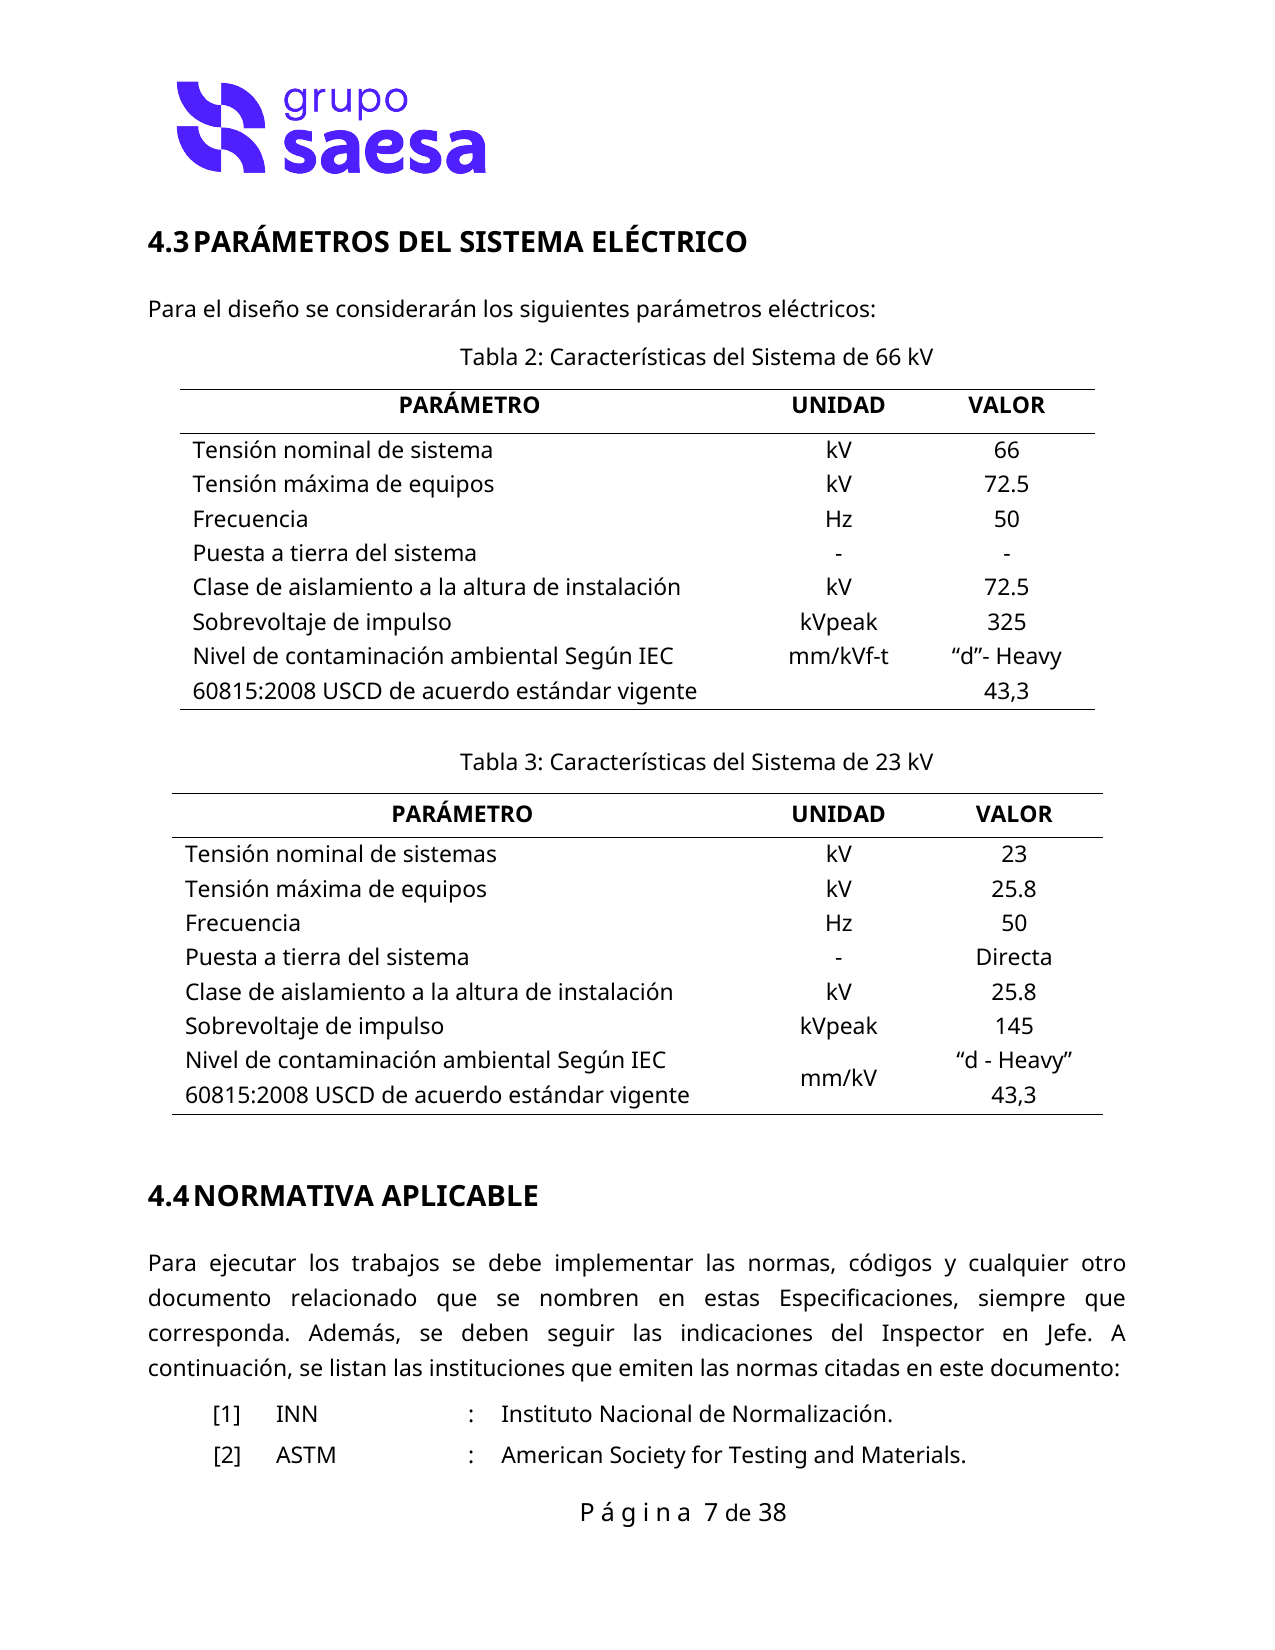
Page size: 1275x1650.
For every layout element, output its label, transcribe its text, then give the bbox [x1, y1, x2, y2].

table_cell kV [752, 873, 925, 907]
table_cell kV [759, 571, 918, 606]
table_cell Nivel de contaminación ambiental Según IEC 60815:2008 USCD de acuerdo estándar vigente [180, 640, 759, 709]
table_cell Directa [925, 941, 1103, 976]
table_cell Hz [759, 503, 918, 537]
table_header VALOR [918, 390, 1095, 433]
table_cell Puesta a tierra del sistema [180, 537, 759, 571]
table_cell [2] [187, 1441, 261, 1482]
table_cell kVpeak [759, 606, 918, 640]
table_cell “d”- Heavy 43,3 [918, 640, 1095, 709]
table_header PARÁMETRO [180, 390, 759, 433]
table_header Instituto Nacional de Normalización. [501, 1399, 1088, 1441]
table_cell - [752, 941, 925, 976]
table_cell kV [752, 976, 925, 1010]
text Tabla 2: Características del Sistema de 66 kV [266, 341, 1127, 372]
table_cell 25.8 [925, 976, 1103, 1010]
table_cell Tensión nominal de sistemas [172, 838, 752, 873]
subtitle NORMATIVA APLICABLE [148, 1175, 1127, 1214]
table_cell Frecuencia [172, 907, 752, 941]
text Tabla 3: Características del Sistema de 23 kV [266, 745, 1127, 777]
table_cell 50 [918, 503, 1095, 537]
table_header UNIDAD [752, 794, 925, 837]
table_cell Tensión máxima de equipos [180, 468, 759, 502]
table_cell 72.5 [918, 468, 1095, 502]
table_cell “d - Heavy” 43,3 [925, 1045, 1103, 1114]
table_header UNIDAD [759, 390, 918, 433]
table_cell Sobrevoltaje de impulso [180, 606, 759, 640]
table_cell 66 [918, 434, 1095, 468]
table_cell kV [759, 434, 918, 468]
table_cell Tensión máxima de equipos [172, 873, 752, 907]
table_cell Nivel de contaminación ambiental Según IEC 60815:2008 USCD de acuerdo estándar vigente [172, 1045, 752, 1114]
table_header VALOR [925, 794, 1103, 837]
text Para ejecutar los trabajos se debe implementar las normas, códigos y cualquier otro documento relacionado que se nombren en estas Especificaciones, siempre que corresponda. Además, se deben seguir las indicaciones del Inspector en Jefe. A continuación, se listan las instituciones que emiten las normas citadas en este documento: [148, 1247, 1127, 1383]
table_cell Sobrevoltaje de impulso [172, 1010, 752, 1044]
table_cell Frecuencia [180, 503, 759, 537]
table_cell Puesta a tierra del sistema [172, 941, 752, 976]
table_cell - [759, 537, 918, 571]
table_cell 145 [925, 1010, 1103, 1044]
table_cell : [468, 1441, 501, 1482]
table_cell Clase de aislamiento a la altura de instalación [180, 571, 759, 606]
table_cell Tensión nominal de sistema [180, 434, 759, 468]
table_cell 72.5 [918, 571, 1095, 606]
table_cell mm/kVf-t [759, 640, 918, 709]
table_cell ASTM [261, 1441, 468, 1482]
table_cell kVpeak [752, 1010, 925, 1044]
table_cell - [918, 537, 1095, 571]
table_header INN [261, 1399, 468, 1441]
table_cell 23 [925, 838, 1103, 873]
text Para el diseño se considerarán los siguientes parámetros eléctricos: [148, 293, 1127, 325]
table_cell 25.8 [925, 873, 1103, 907]
table_cell 50 [925, 907, 1103, 941]
table_header PARÁMETRO [172, 794, 752, 837]
table_cell Hz [752, 907, 925, 941]
table_cell mm/kV [752, 1045, 925, 1114]
table_cell Clase de aislamiento a la altura de instalación [172, 976, 752, 1010]
table_cell kV [752, 838, 925, 873]
table_cell kV [759, 468, 918, 502]
subtitle PARÁMETROS DEL SISTEMA ELÉCTRICO [148, 221, 1127, 261]
table_header : [468, 1399, 501, 1441]
table_cell American Society for Testing and Materials. [501, 1441, 1088, 1482]
table_header [1] [187, 1399, 261, 1441]
table_cell 325 [918, 606, 1095, 640]
